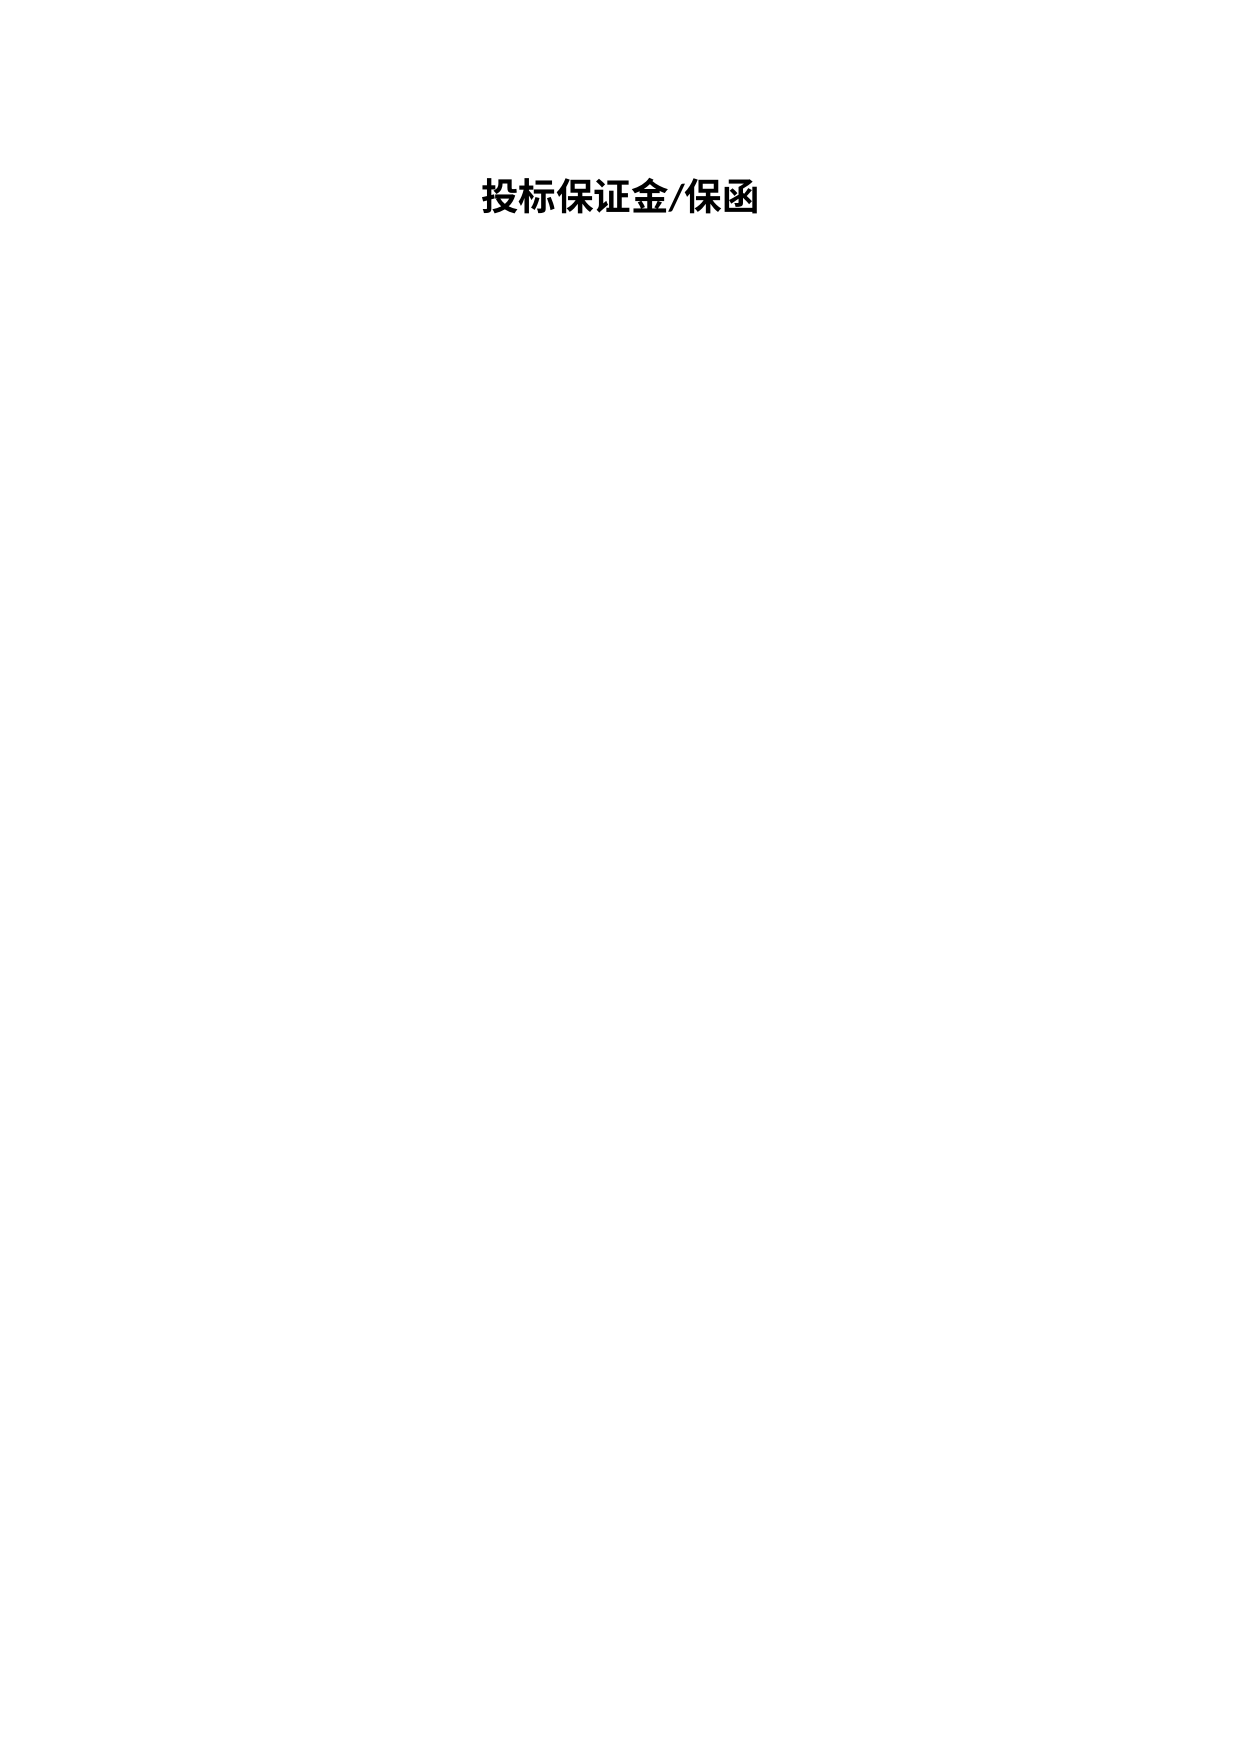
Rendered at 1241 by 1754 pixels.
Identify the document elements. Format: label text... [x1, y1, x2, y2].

text 投标保证金/保函 [187, 162, 1053, 227]
